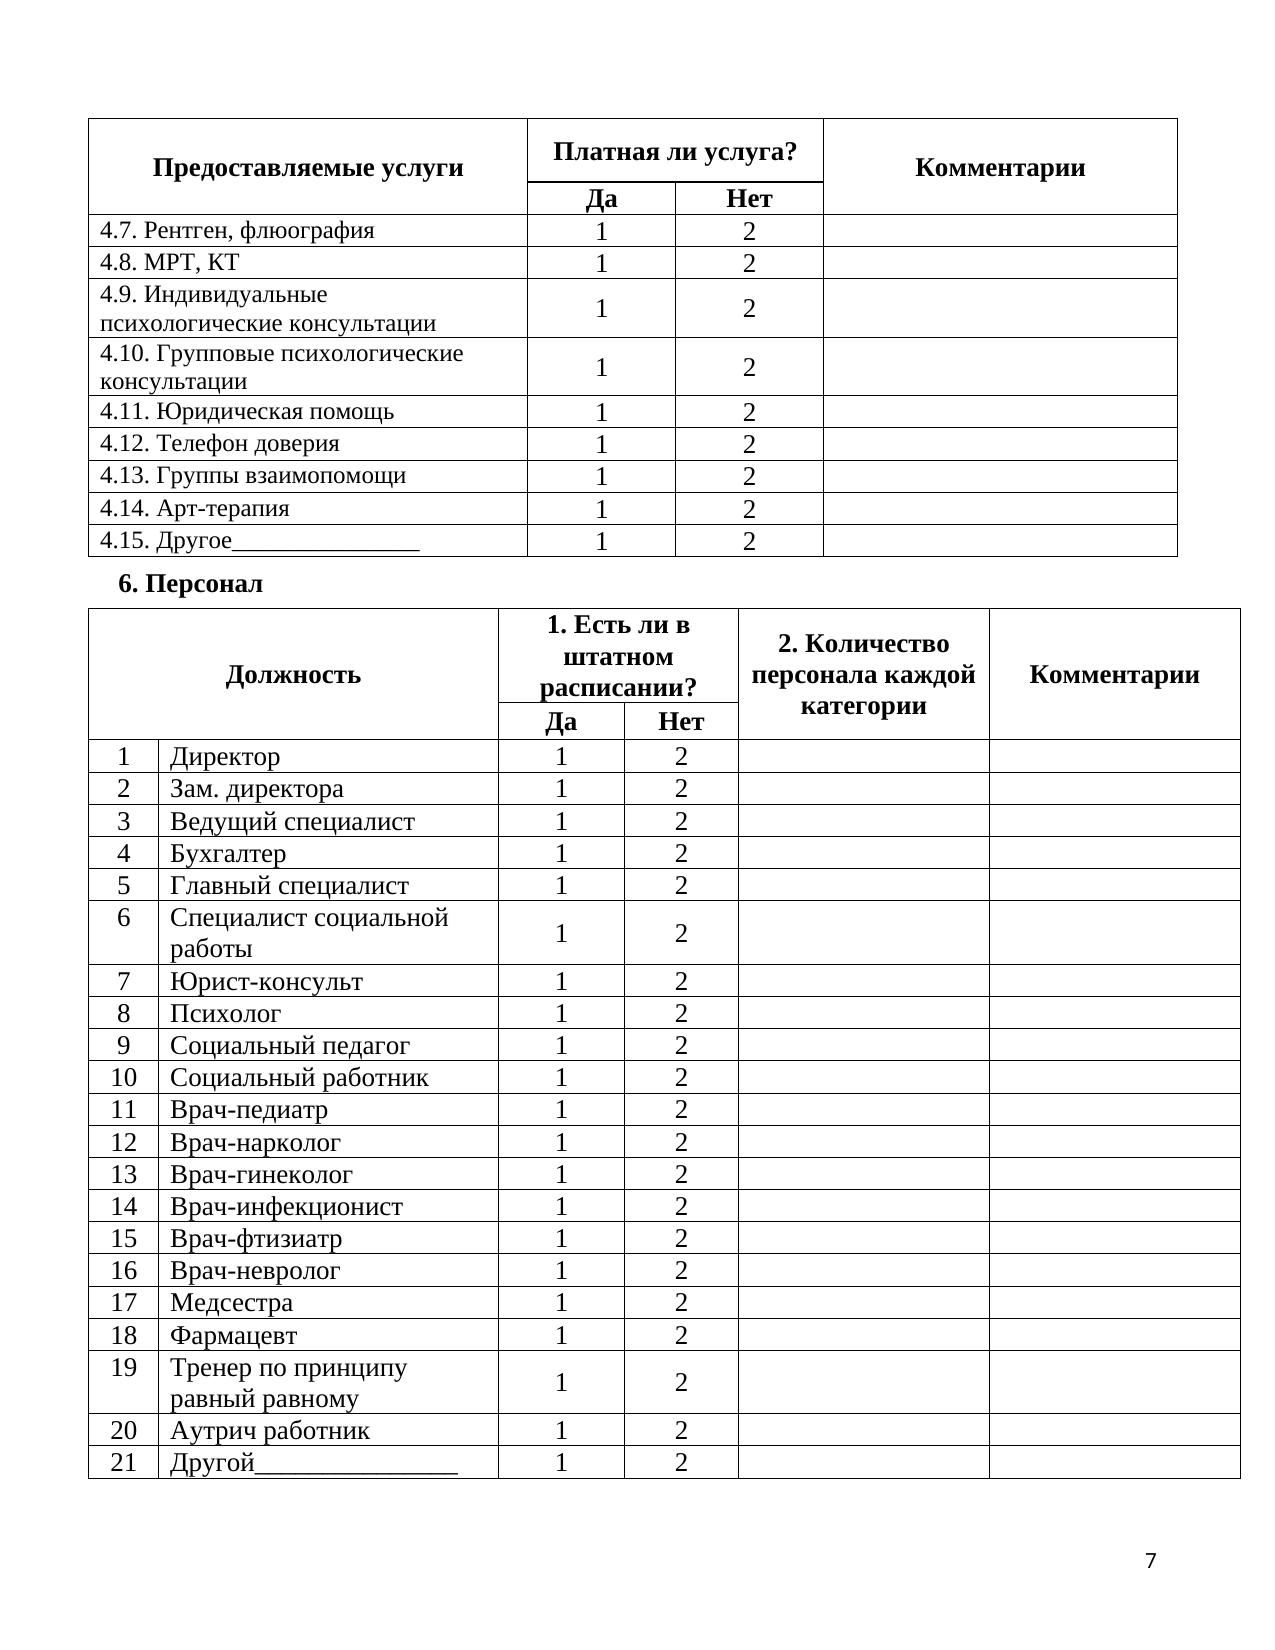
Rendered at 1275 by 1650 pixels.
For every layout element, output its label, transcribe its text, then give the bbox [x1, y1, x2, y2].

table_cell 2 [625, 1319, 738, 1350]
table_cell 2 [676, 338, 823, 395]
table_cell [824, 525, 1177, 556]
table_cell 2 [625, 1126, 738, 1157]
table_cell Да [499, 703, 624, 739]
table_cell [990, 1254, 1240, 1286]
table_cell 8 [89, 997, 158, 1028]
table_cell [739, 837, 989, 868]
table_cell 2 [676, 247, 823, 278]
table_cell [824, 396, 1177, 427]
table_header 1. Есть ли в штатном расписании? [499, 609, 738, 702]
table_cell 6 [89, 901, 158, 964]
table_cell 1 [499, 901, 624, 964]
table_cell Врач-нарколог [159, 1126, 498, 1157]
table_cell Ведущий специалист [159, 805, 498, 836]
table_cell [990, 1351, 1240, 1413]
table_cell Главный специалист [159, 869, 498, 900]
table_cell 1 [499, 1190, 624, 1221]
table_cell [990, 837, 1240, 868]
table_cell [739, 1414, 989, 1445]
table_cell 1 [528, 247, 675, 278]
table_cell Директор [159, 740, 498, 772]
table_cell 16 [89, 1254, 158, 1286]
table_cell 2 [625, 1254, 738, 1286]
table_cell 4.7. Рентген, флюография [89, 215, 527, 246]
table_cell Аутрич работник [159, 1414, 498, 1445]
table_cell 2 [676, 396, 823, 427]
table_cell [990, 1222, 1240, 1253]
table_cell Фармацевт [159, 1319, 498, 1350]
table_cell 4.8. МРТ, КТ [89, 247, 527, 278]
table_cell Бухгалтер [159, 837, 498, 868]
table_cell [824, 428, 1177, 459]
table_cell [990, 1319, 1240, 1350]
table_cell [824, 279, 1177, 337]
table_cell [990, 965, 1240, 996]
table_cell 4.9. Индивидуальные психологические консультации [89, 279, 527, 337]
table_cell 1 [499, 965, 624, 996]
table_cell 1 [499, 1029, 624, 1060]
table_cell 1 [528, 279, 675, 337]
table_cell 2 [676, 525, 823, 556]
table_cell [739, 997, 989, 1028]
table_header Должность [89, 609, 498, 739]
table_cell 2 [676, 279, 823, 337]
table_cell 3 [89, 805, 158, 836]
table_cell 9 [89, 1029, 158, 1060]
table_cell 2 [625, 965, 738, 996]
table_cell Социальный работник [159, 1061, 498, 1092]
table_cell 2 [625, 1351, 738, 1413]
table_cell 1 [499, 740, 624, 772]
table_cell 1 [499, 1126, 624, 1157]
table_cell 17 [89, 1287, 158, 1318]
table_cell 1 [499, 1414, 624, 1445]
table_cell 1 [499, 1319, 624, 1350]
table_cell 1 [499, 1446, 624, 1478]
table_cell 2 [625, 1158, 738, 1189]
table_cell 2 [625, 1094, 738, 1124]
table_cell 1 [528, 428, 675, 459]
table_cell [824, 493, 1177, 524]
table_cell [990, 1094, 1240, 1124]
table_cell 13 [89, 1158, 158, 1189]
table_cell 2 [625, 740, 738, 772]
table_header Комментарии [990, 609, 1240, 739]
table_cell [990, 1158, 1240, 1189]
table_header Предоставляемые услуги [89, 119, 527, 214]
table_cell 4.12. Телефон доверия [89, 428, 527, 459]
table_cell [990, 1446, 1240, 1478]
table_cell 2 [625, 1222, 738, 1253]
table_cell Врач-гинеколог [159, 1158, 498, 1189]
table_cell [739, 1029, 989, 1060]
table_cell [739, 1094, 989, 1124]
table_cell 1 [499, 1254, 624, 1286]
table_cell Нет [676, 183, 823, 214]
table_cell Социальный педагог [159, 1029, 498, 1060]
table_cell Врач-невролог [159, 1254, 498, 1286]
table_cell 4 [89, 837, 158, 868]
table_cell [739, 1319, 989, 1350]
table_cell 1 [499, 869, 624, 900]
table_cell [739, 740, 989, 772]
table_cell 1 [89, 740, 158, 772]
table_cell 1 [528, 396, 675, 427]
table_cell 15 [89, 1222, 158, 1253]
table_cell 2 [676, 493, 823, 524]
table_cell [990, 997, 1240, 1028]
table_cell 1 [528, 493, 675, 524]
table_cell 1 [499, 805, 624, 836]
table_cell 18 [89, 1319, 158, 1350]
table_cell Врач-инфекционист [159, 1190, 498, 1221]
table_cell Да [528, 183, 675, 214]
table_cell 2 [625, 1029, 738, 1060]
table_cell [739, 805, 989, 836]
table_cell Другой_______________ [159, 1446, 498, 1478]
table_cell [990, 901, 1240, 964]
table_cell 11 [89, 1094, 158, 1124]
table_cell 4.15. Другое_______________ [89, 525, 527, 556]
table_cell 2 [625, 1446, 738, 1478]
table_cell 7 [89, 965, 158, 996]
table_cell Тренер по принципу равный равному [159, 1351, 498, 1413]
table_header Платная ли услуга? [528, 119, 823, 181]
table_cell 2 [676, 428, 823, 459]
table_cell 20 [89, 1414, 158, 1445]
table_cell [990, 805, 1240, 836]
table_cell 19 [89, 1351, 158, 1413]
table_cell [990, 1029, 1240, 1060]
table_cell 1 [528, 215, 675, 246]
table_cell Врач-педиатр [159, 1094, 498, 1124]
table_cell 5 [89, 869, 158, 900]
table_cell 1 [499, 1222, 624, 1253]
table_cell 1 [499, 1287, 624, 1318]
table_cell [739, 1222, 989, 1253]
table_cell Медсестра [159, 1287, 498, 1318]
table_cell 4.11. Юридическая помощь [89, 396, 527, 427]
table_cell 1 [499, 1094, 624, 1124]
table_cell 2 [625, 1414, 738, 1445]
table_cell 14 [89, 1190, 158, 1221]
table_cell Специалист социальной работы [159, 901, 498, 964]
table_cell 10 [89, 1061, 158, 1092]
table_cell [739, 1254, 989, 1286]
table_cell 1 [528, 338, 675, 395]
table_cell [739, 1351, 989, 1413]
table_cell [824, 215, 1177, 246]
table_cell [739, 1287, 989, 1318]
table_cell [739, 965, 989, 996]
table_cell Психолог [159, 997, 498, 1028]
table_cell [739, 901, 989, 964]
table_cell Нет [625, 703, 738, 739]
table_cell [739, 773, 989, 804]
table_cell 2 [625, 869, 738, 900]
table_cell [739, 1446, 989, 1478]
table_cell [739, 1061, 989, 1092]
table_cell [824, 247, 1177, 278]
table_cell 1 [499, 1158, 624, 1189]
table_cell 2 [625, 773, 738, 804]
table_cell 21 [89, 1446, 158, 1478]
table_cell 2 [625, 997, 738, 1028]
table_cell Зам. директора [159, 773, 498, 804]
table_cell [990, 1414, 1240, 1445]
table_cell 1 [528, 525, 675, 556]
table_cell [990, 869, 1240, 900]
table_cell [739, 1190, 989, 1221]
table_cell 2 [625, 1061, 738, 1092]
table_cell 2 [625, 1287, 738, 1318]
table_header Комментарии [824, 119, 1177, 214]
table_cell 1 [499, 837, 624, 868]
table_cell [739, 869, 989, 900]
table_cell [739, 1158, 989, 1189]
table_cell 2 [89, 773, 158, 804]
table_cell 1 [499, 773, 624, 804]
table_cell 2 [625, 1190, 738, 1221]
table_cell 1 [499, 1351, 624, 1413]
table_cell [824, 338, 1177, 395]
table_cell 2 [676, 215, 823, 246]
table_cell Врач-фтизиатр [159, 1222, 498, 1253]
table_cell 2 [625, 901, 738, 964]
table_cell 4.14. Арт-терапия [89, 493, 527, 524]
table_cell 4.10. Групповые психологические консультации [89, 338, 527, 395]
table_header 2. Количество персонала каждой категории [739, 609, 989, 739]
table_cell [739, 1126, 989, 1157]
table_cell 2 [625, 837, 738, 868]
table_cell 4.13. Группы взаимопомощи [89, 461, 527, 492]
table_cell 2 [625, 805, 738, 836]
table_cell 12 [89, 1126, 158, 1157]
table_cell [990, 1061, 1240, 1092]
text 6. Персонал [118, 567, 1157, 598]
table_cell [990, 1190, 1240, 1221]
table_cell 1 [528, 461, 675, 492]
table_cell 2 [676, 461, 823, 492]
table_cell [824, 461, 1177, 492]
table_cell 1 [499, 1061, 624, 1092]
table_cell [990, 773, 1240, 804]
table_cell [990, 1287, 1240, 1318]
table_cell [990, 1126, 1240, 1157]
table_cell [990, 740, 1240, 772]
table_cell 1 [499, 997, 624, 1028]
table_cell Юрист-консульт [159, 965, 498, 996]
